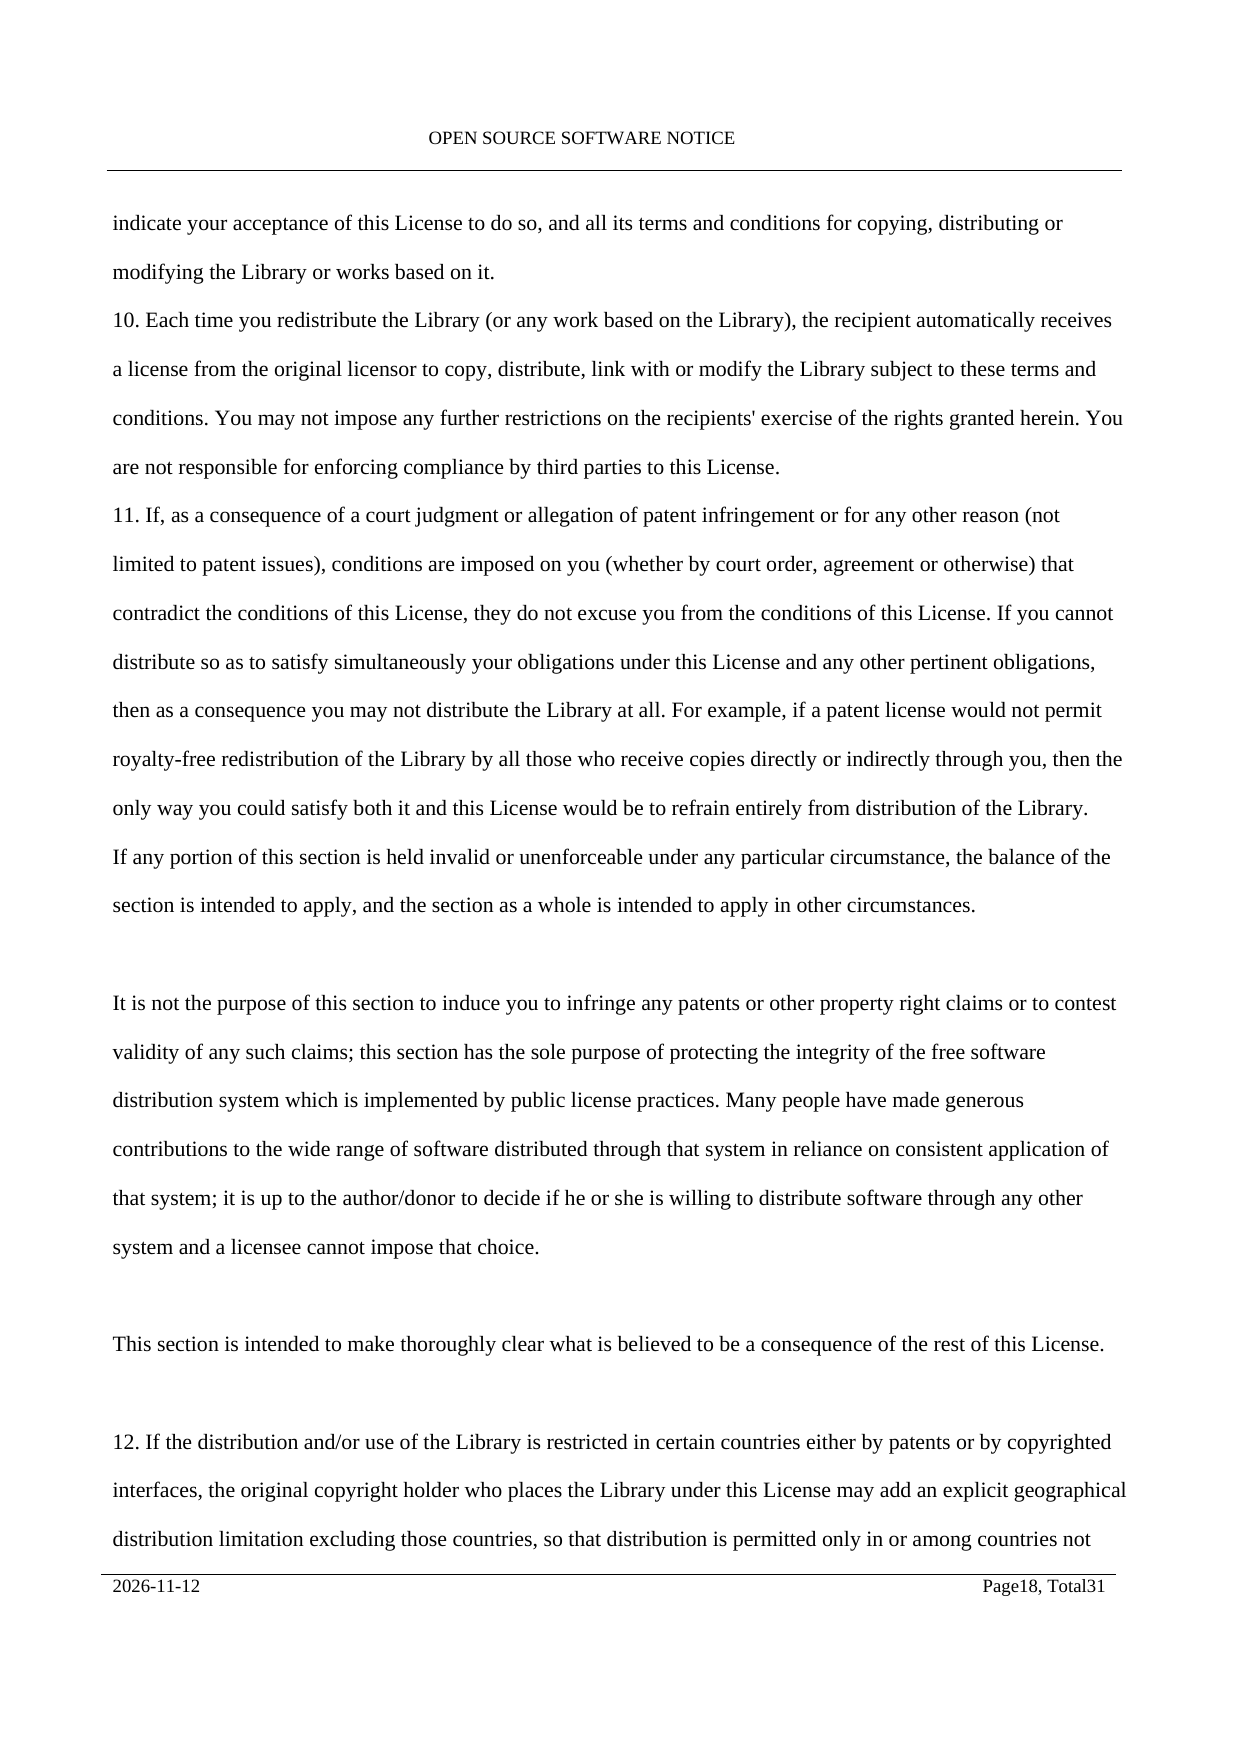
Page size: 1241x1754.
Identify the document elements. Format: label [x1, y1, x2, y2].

text [112, 206, 1128, 1555]
